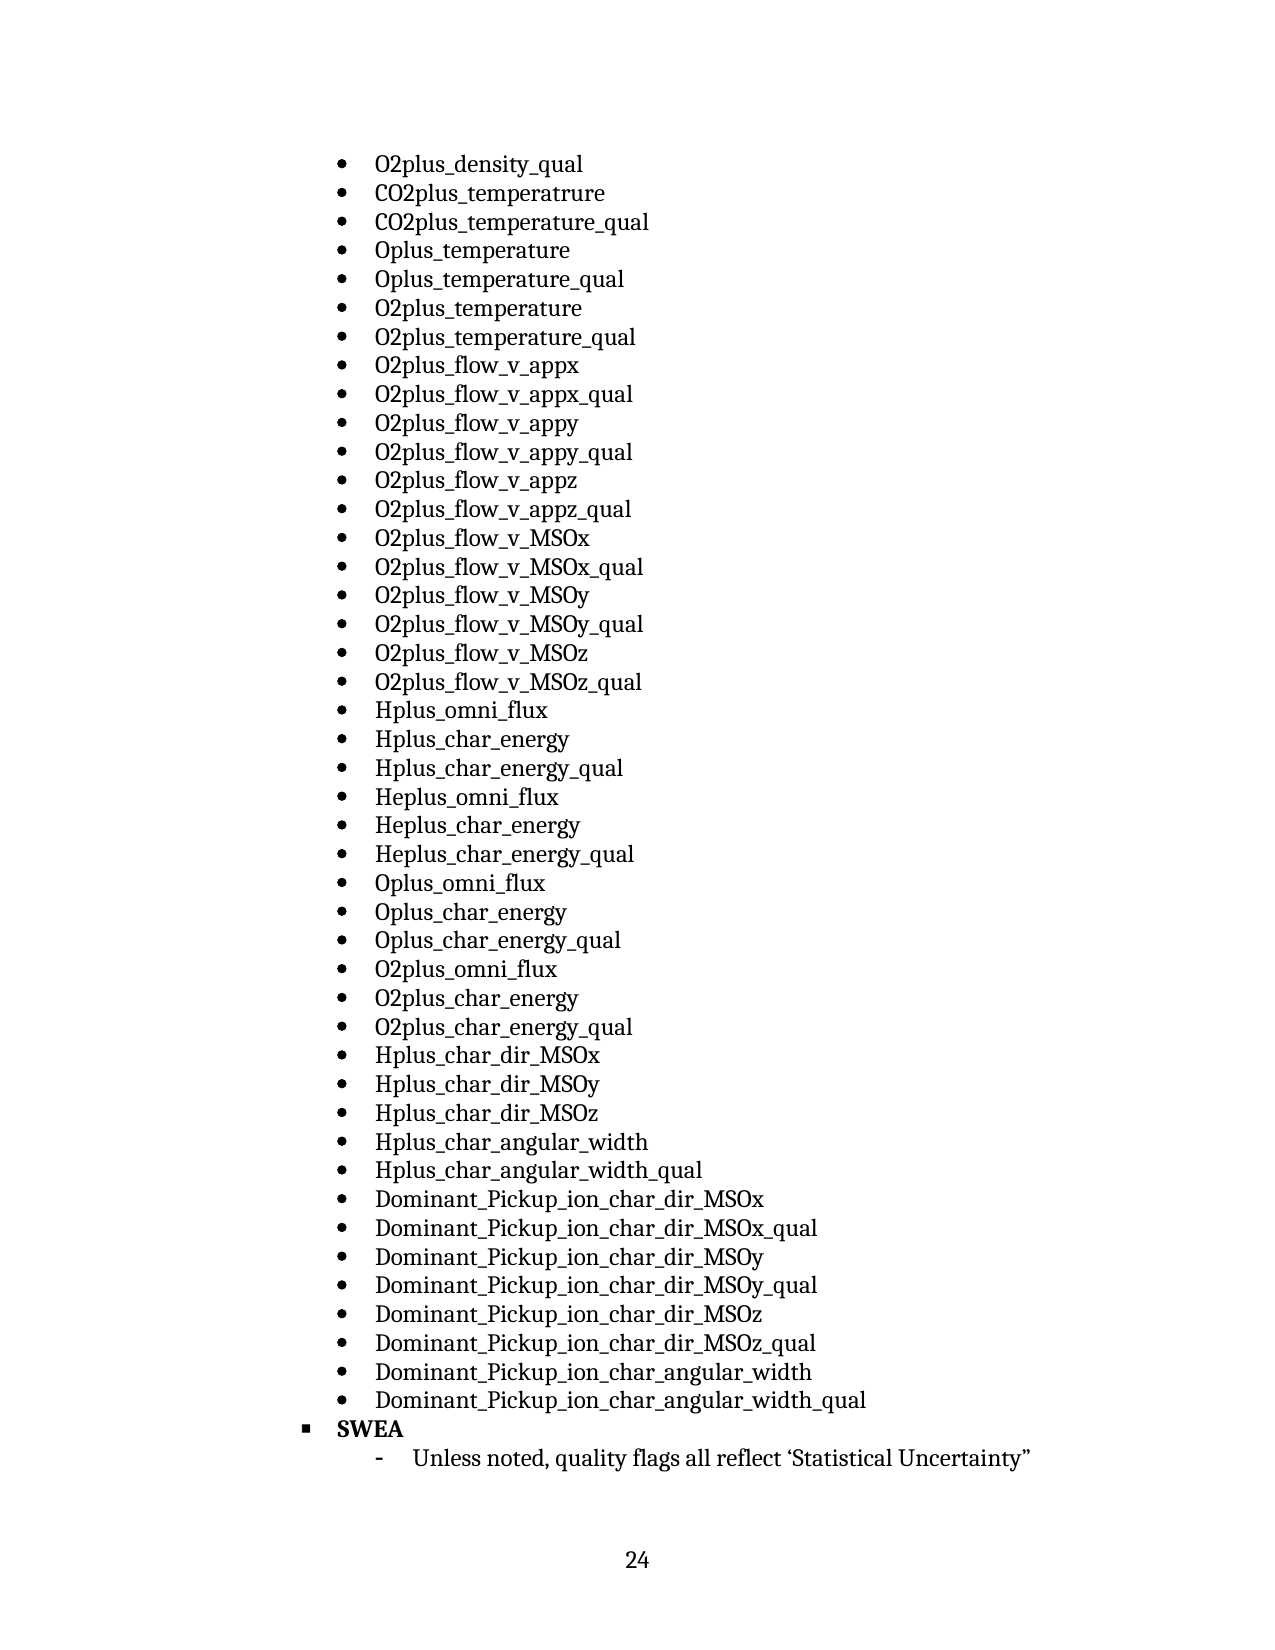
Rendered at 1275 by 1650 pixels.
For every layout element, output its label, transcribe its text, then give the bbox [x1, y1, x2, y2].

list Unless noted, quality flags all reflect ‘Statistical Uncertainty” [375, 1444, 1125, 1472]
list Dominant_Pickup_ion_char_dir_MSOz [337, 1300, 1125, 1329]
list CO2plus_temperatrure [337, 179, 1125, 207]
list Hplus_char_angular_width_qual [337, 1156, 1125, 1185]
list O2plus_flow_v_appy_qual [337, 437, 1125, 466]
list O2plus_flow_v_appy [337, 409, 1125, 437]
list Dominant_Pickup_ion_char_dir_MSOy_qual [337, 1271, 1125, 1300]
list Dominant_Pickup_ion_char_dir_MSOz_qual [337, 1329, 1125, 1357]
list O2plus_flow_v_MSOx [337, 524, 1125, 552]
list Hplus_char_dir_MSOz [337, 1099, 1125, 1127]
list O2plus_flow_v_appz [337, 466, 1125, 495]
list O2plus_omni_flux [337, 955, 1125, 984]
list O2plus_flow_v_MSOz_qual [337, 667, 1125, 696]
list O2plus_temperature_qual [337, 322, 1125, 351]
list O2plus_density_qual [337, 150, 1125, 179]
list Hplus_char_energy [337, 725, 1125, 754]
list O2plus_char_energy [337, 984, 1125, 1012]
list Oplus_char_energy_qual [337, 926, 1125, 955]
list Hplus_char_energy_qual [337, 754, 1125, 782]
list O2plus_flow_v_MSOy [337, 581, 1125, 610]
list Hplus_omni_flux [337, 696, 1125, 725]
list O2plus_flow_v_appz_qual [337, 495, 1125, 524]
list Dominant_Pickup_ion_char_dir_MSOx [337, 1185, 1125, 1214]
list Hplus_char_dir_MSOy [337, 1070, 1125, 1099]
list O2plus_flow_v_MSOz [337, 639, 1125, 667]
list O2plus_temperature [337, 294, 1125, 322]
list O2plus_char_energy_qual [337, 1012, 1125, 1041]
list O2plus_flow_v_MSOx_qual [337, 552, 1125, 581]
list Dominant_Pickup_ion_char_angular_width_qual [337, 1386, 1125, 1415]
list Hplus_char_angular_width [337, 1127, 1125, 1156]
list Hplus_char_dir_MSOx [337, 1041, 1125, 1070]
list Dominant_Pickup_ion_char_angular_width [337, 1357, 1125, 1386]
list Oplus_char_energy [337, 897, 1125, 926]
list Heplus_char_energy_qual [337, 840, 1125, 869]
list Heplus_char_energy [337, 811, 1125, 840]
list Dominant_Pickup_ion_char_dir_MSOy [337, 1242, 1125, 1271]
list Oplus_omni_flux [337, 869, 1125, 897]
list Dominant_Pickup_ion_char_dir_MSOx_qual [337, 1214, 1125, 1242]
list O2plus_flow_v_appx [337, 351, 1125, 380]
list O2plus_flow_v_appx_qual [337, 380, 1125, 409]
list SWEA [300, 1415, 1125, 1444]
list Oplus_temperature_qual [337, 265, 1125, 294]
list Heplus_omni_flux [337, 782, 1125, 811]
list O2plus_flow_v_MSOy_qual [337, 610, 1125, 639]
list Oplus_temperature [337, 236, 1125, 265]
list CO2plus_temperature_qual [337, 207, 1125, 236]
